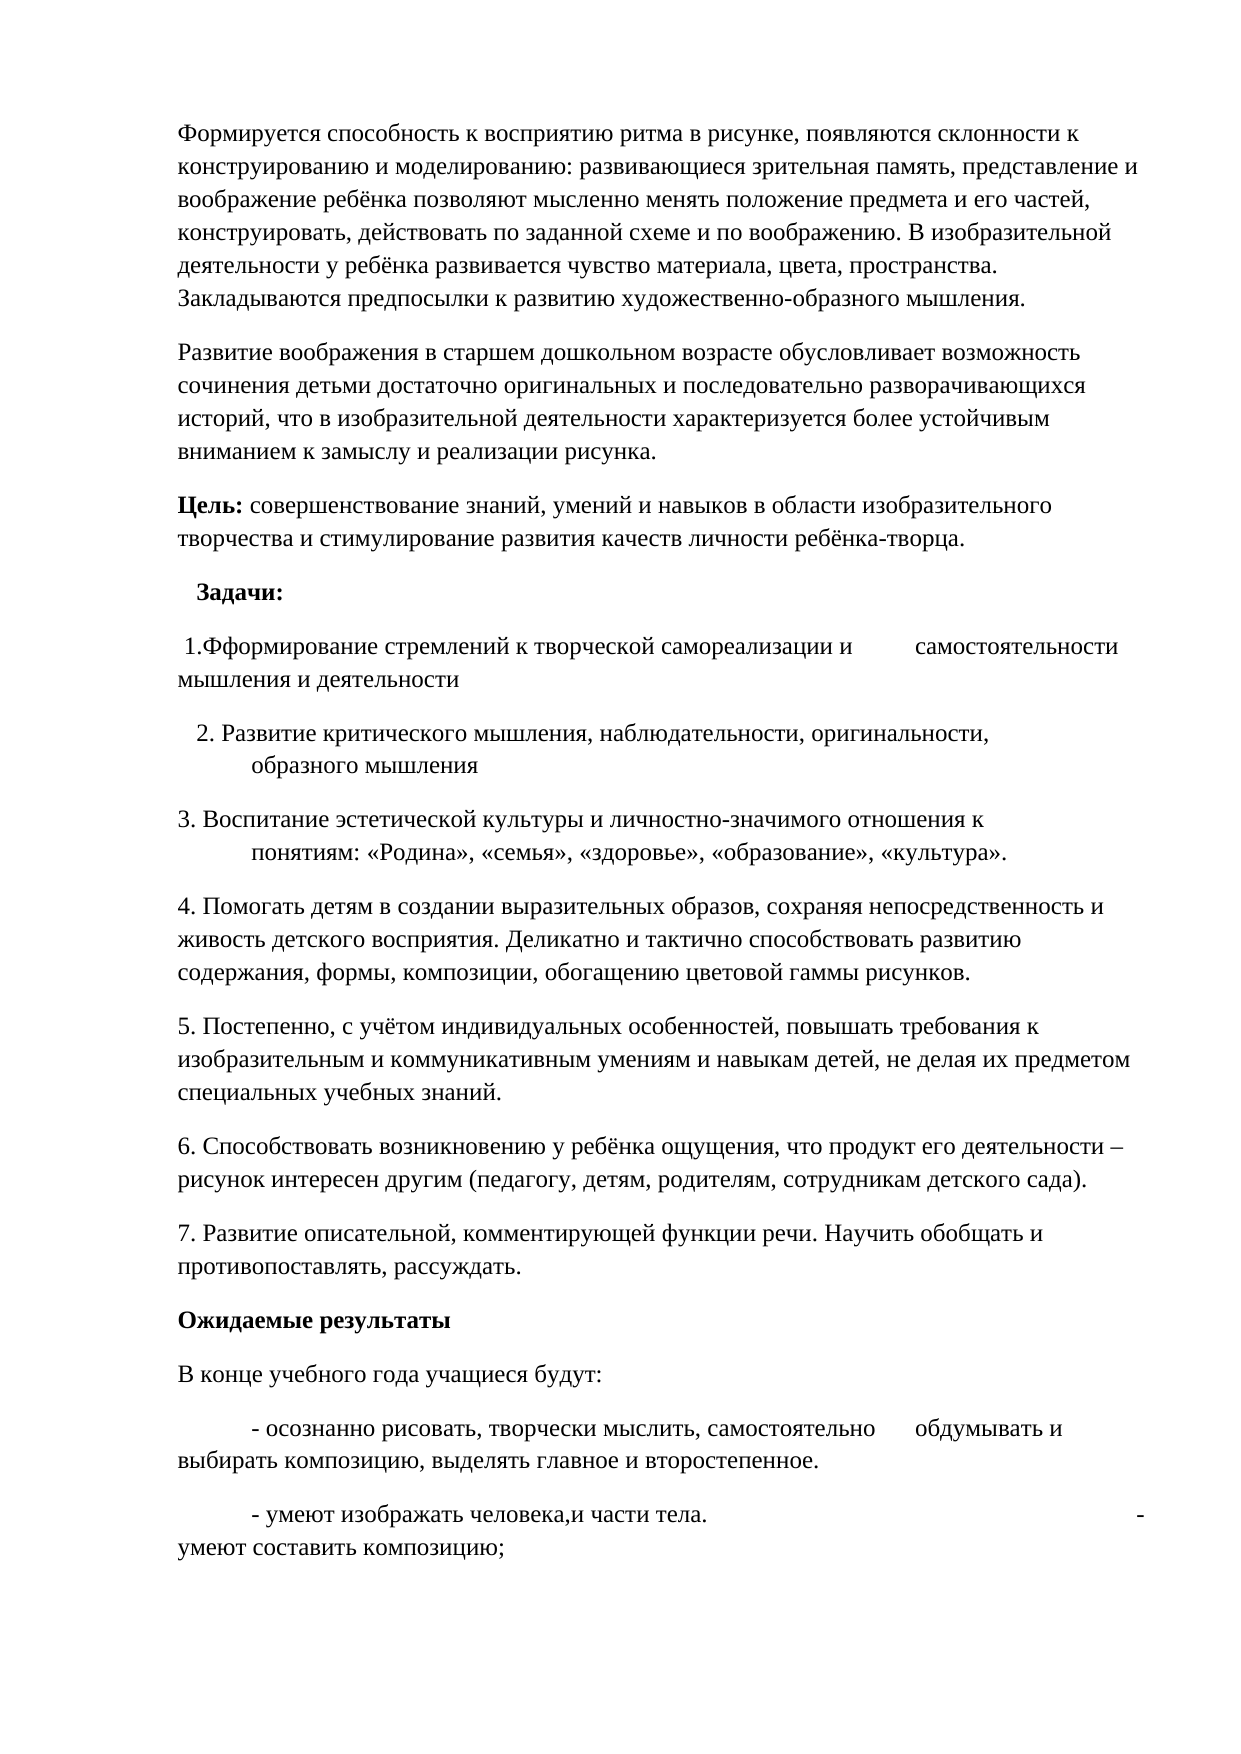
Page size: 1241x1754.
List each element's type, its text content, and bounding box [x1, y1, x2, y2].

text 3. Воспитание эстетической культуры и личностно-значимого отношения к понятиям: «Родина», «семья», «здоровье», «образование», «культура». [177, 804, 1152, 866]
text Ожидаемые результаты [177, 1305, 1152, 1334]
text В конце учебного года учащиеся будут: [177, 1359, 1152, 1387]
text 5. Постепенно, с учётом индивидуальных особенностей, повышать требования к изобразительным и коммуникативным умениям и навыкам детей, не делая их предметом специальных учебных знаний. [177, 1011, 1152, 1106]
text Задачи: [177, 577, 1152, 606]
text - умеют изображать человека,и части тела. - умеют составить композицию; [177, 1499, 1152, 1594]
text 4. Помогать детям в создании выразительных образов, сохраняя непосредственность и живость детского восприятия. Деликатно и тактично способствовать развитию содержания, формы, композиции, обогащению цветовой гаммы рисунков. [177, 891, 1152, 986]
text Развитие воображения в старшем дошкольном возрасте обусловливает возможность сочинения детьми достаточно оригинальных и последовательно разворачивающихся историй, что в изобразительной деятельности характеризуется более устойчивым вниманием к замыслу и реализации рисунка. [177, 337, 1152, 465]
text 6. Способствовать возникновению у ребёнка ощущения, что продукт его деятельности – рисунок интересен другим (педагогу, детям, родителям, сотрудникам детского сада). [177, 1131, 1152, 1193]
text 1.Фформирование стремлений к творческой самореализации и самостоятельности мышления и деятельности [177, 631, 1152, 692]
text - осознанно рисовать, творчески мыслить, самостоятельно обдумывать и выбирать композицию, выделять главное и второстепенное. [177, 1413, 1152, 1474]
text Цель: совершенствование знаний, умений и навыков в области изобразительного творчества и стимулирование развития качеств личности ребёнка-творца. [177, 490, 1152, 552]
text 7. Развитие описательной, комментирующей функции речи. Научить обобщать и противопоставлять, рассуждать. [177, 1218, 1152, 1280]
text Формируется способность к восприятию ритма в рисунке, появляются склонности к конструированию и моделированию: развивающиеся зрительная память, представление и воображение ребёнка позволяют мысленно менять положение предмета и его частей, конструировать, действовать по заданной схеме и по воображению. В изобразительной деятельности у ребёнка развивается чувство материала, цвета, пространства. Закладываются предпосылки к развитию художественно-образного мышления. [177, 118, 1152, 312]
text 2. Развитие критического мышления, наблюдательности, оригинальности, образного мышления [177, 718, 1152, 779]
